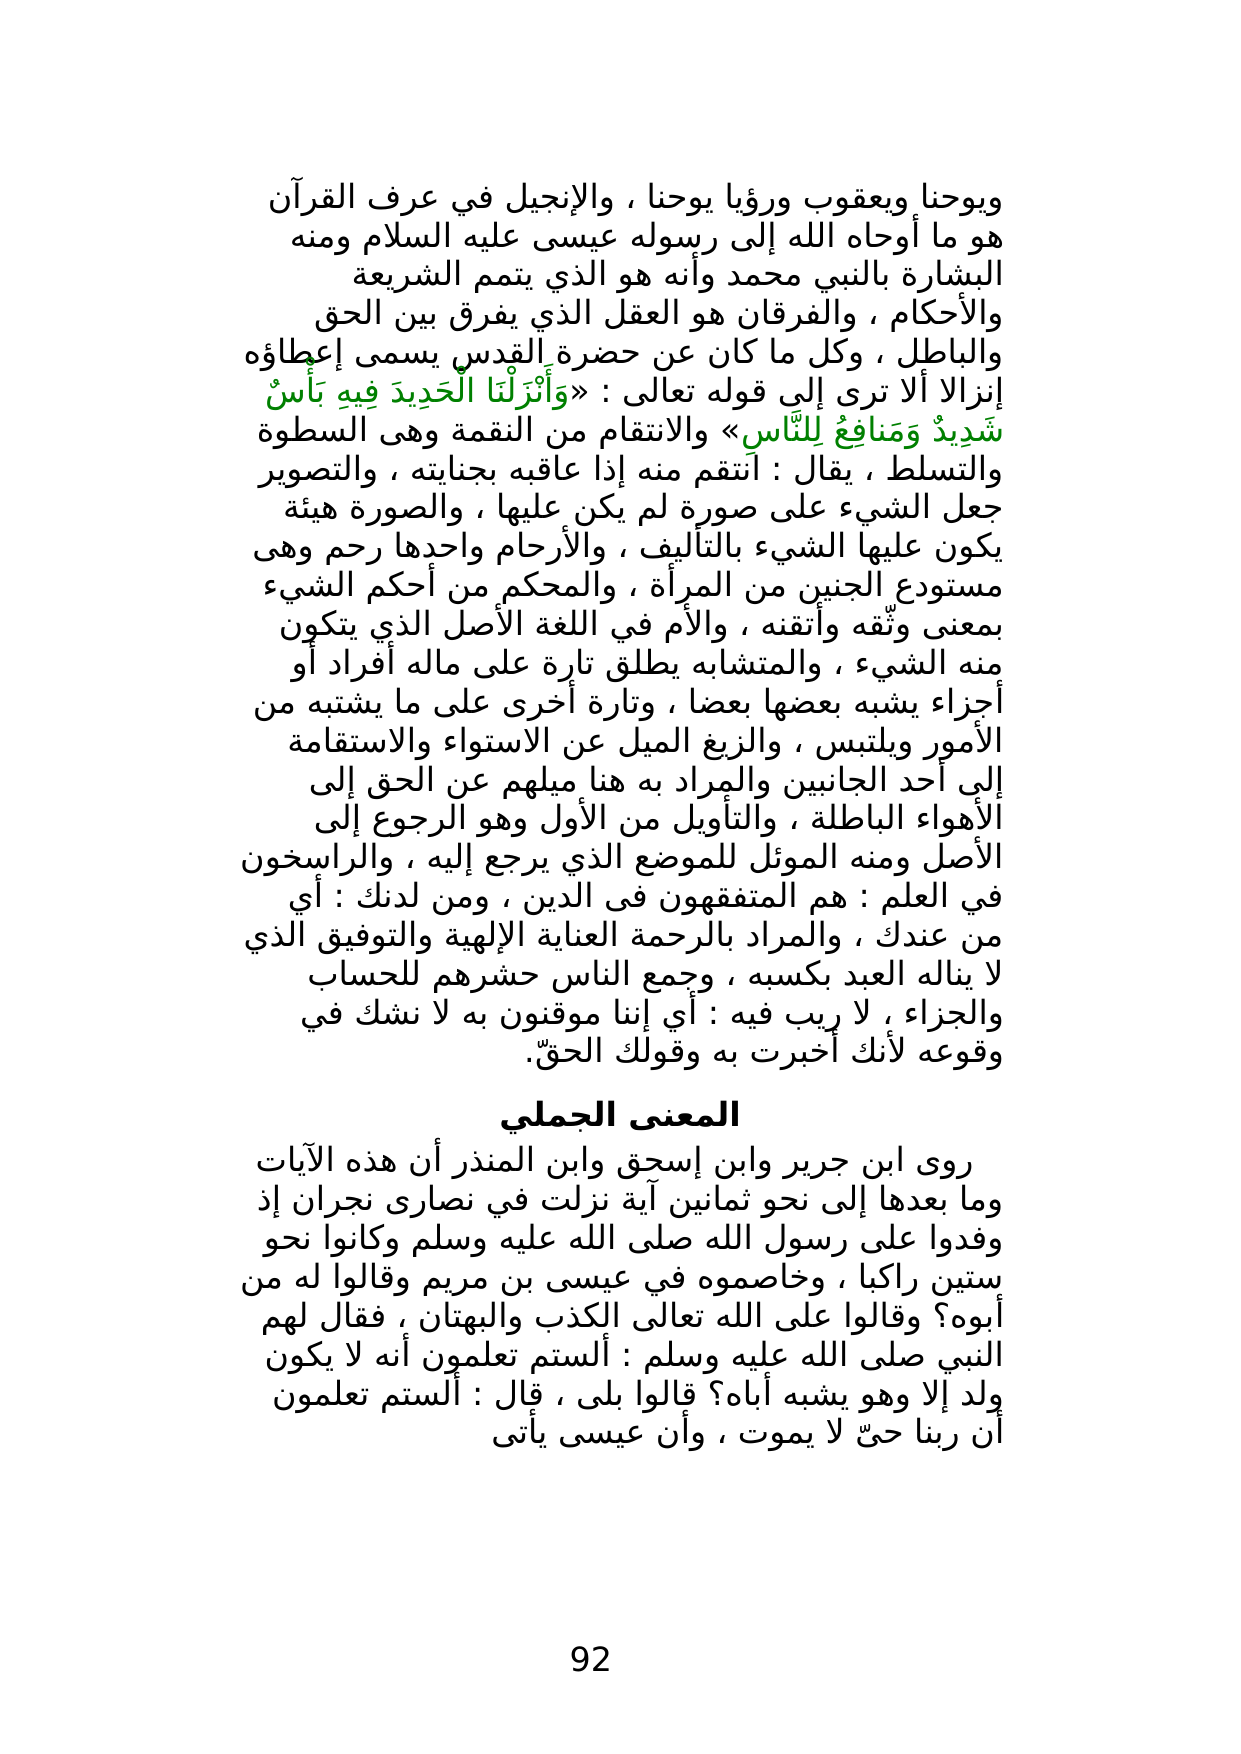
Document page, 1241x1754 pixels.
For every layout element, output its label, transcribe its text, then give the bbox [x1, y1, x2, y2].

text روى ابن جرير وابن إسحق وابن المنذر أن هذه الآيات وما بعدها إلى نحو ثمانين آية نزلت في نصارى نجران إذ وفدوا على رسول الله صلى الله عليه وسلم وكانوا نحو ستين راكبا ، وخاصموه في عيسى بن مريم وقالوا له من أبوه؟ وقالوا على الله تعالى الكذب والبهتان ، فقال لهم النبي صلى الله عليه وسلم : ألستم تعلمون أنه لا يكون ولد إلا وهو يشبه أباه؟ قالوا بلى ، قال : ألستم تعلمون أن ربنا حىّ لا يموت ، وأن عيسى يأتى [236, 1141, 1004, 1452]
text المعنى الجملي [236, 1096, 1004, 1135]
text ويوحنا ويعقوب ورؤيا يوحنا ، والإنجيل في عرف القرآن هو ما أوحاه الله إلى رسوله عيسى عليه السلام ومنه البشارة بالنبي محمد وأنه هو الذي يتمم الشريعة والأحكام ، والفرقان هو العقل الذي يفرق بين الحق والباطل ، وكل ما كان عن حضرة القدس يسمى إعطاؤه إنزالا ألا ترى إلى قوله تعالى : «وَأَنْزَلْنَا الْحَدِيدَ فِيهِ بَأْسٌ شَدِيدٌ وَمَنافِعُ لِلنَّاسِ» والانتقام من النقمة وهى السطوة والتسلط ، يقال : انتقم منه إذا عاقبه بجنايته ، والتصوير جعل الشيء على صورة لم يكن عليها ، والصورة هيئة يكون عليها الشيء بالتأليف ، والأرحام واحدها رحم وهى مستودع الجنين من المرأة ، والمحكم من أحكم الشيء بمعنى وثّقه وأتقنه ، والأم في اللغة الأصل الذي يتكون منه الشيء ، والمتشابه يطلق تارة على ماله أفراد أو أجزاء يشبه بعضها بعضا ، وتارة أخرى على ما يشتبه من الأمور ويلتبس ، والزيغ الميل عن الاستواء والاستقامة إلى أحد الجانبين والمراد به هنا ميلهم عن الحق إلى الأهواء الباطلة ، والتأويل من الأول وهو الرجوع إلى الأصل ومنه الموئل للموضع الذي يرجع إليه ، والراسخون في العلم : هم المتفقهون فى الدين ، ومن لدنك : أي من عندك ، والمراد بالرحمة العناية الإلهية والتوفيق الذي لا يناله العبد بكسبه ، وجمع الناس حشرهم للحساب والجزاء ، لا ريب فيه : أي إننا موقنون به لا نشك في وقوعه لأنك أخبرت به وقولك الحقّ. [236, 177, 1004, 1071]
